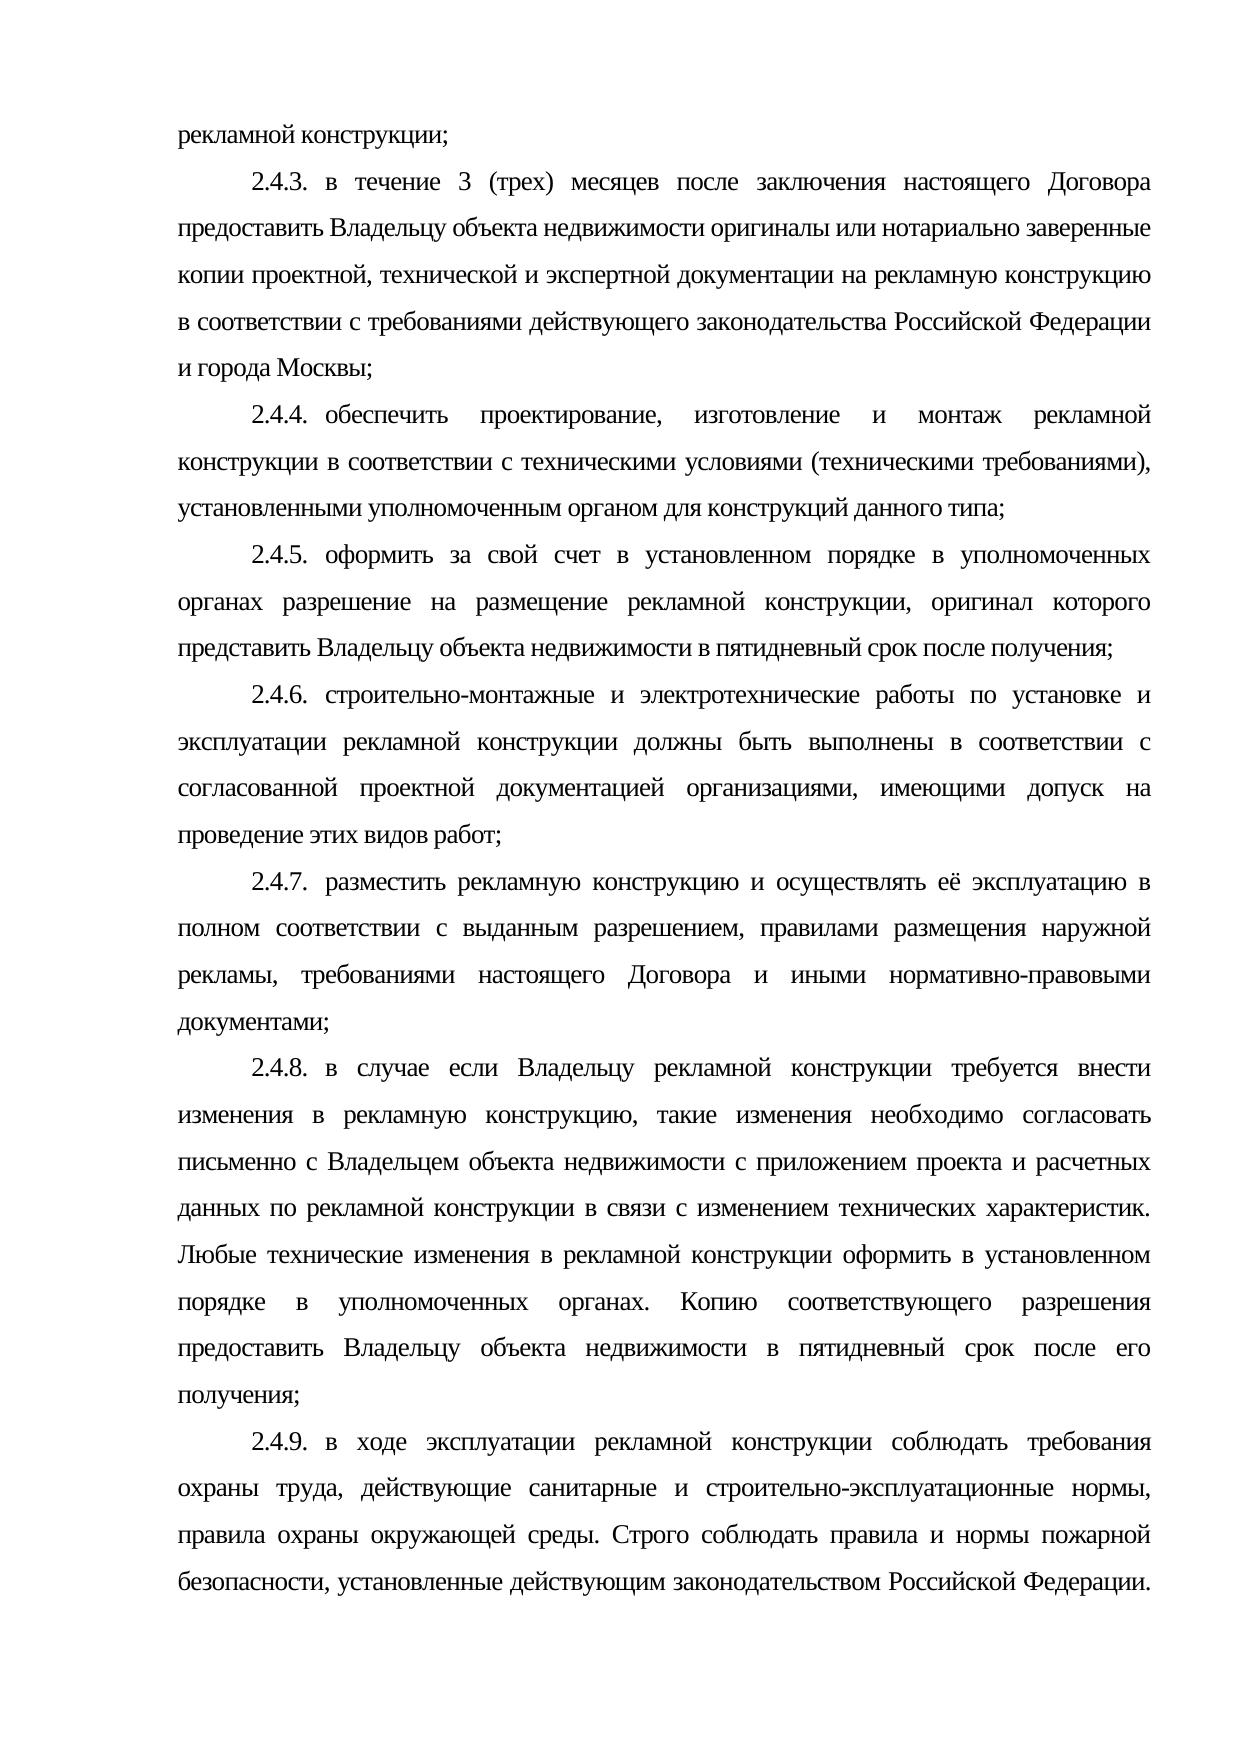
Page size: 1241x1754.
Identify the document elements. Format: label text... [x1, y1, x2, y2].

list в течение 3 (трех) месяцев после заключения настоящего Договора предоставить Владельцу объекта недвижимости оригиналы или нотариально заверенные копии проектной, технической и экспертной документации на рекламную конструкцию в соответствии с требованиями действующего законодательства Российской Федерации и города Москвы; [177, 165, 1152, 383]
list строительно-монтажные и электротехнические работы по установке и эксплуатации рекламной конструкции должны быть выполнены в соответствии с согласованной проектной документацией организациями, имеющими допуск на проведение этих видов работ; [177, 678, 1152, 849]
list в случае если Владельцу рекламной конструкции требуется внести изменения в рекламную конструкцию, такие изменения необходимо согласовать письменно с Владельцем объекта недвижимости с приложением проекта и расчетных данных по рекламной конструкции в связи с изменением технических характеристик. Любые технические изменения в рекламной конструкции оформить в установленном порядке в уполномоченных органах. Копию соответствующего разрешения предоставить Владельцу объекта недвижимости в пятидневный срок после его получения; [177, 1051, 1152, 1409]
list разместить рекламную конструкцию и осуществлять её эксплуатацию в полном соответствии с выданным разрешением, правилами размещения наружной рекламы, требованиями настоящего Договора и иными нормативно-правовыми документами; [177, 865, 1152, 1036]
list обеспечить проектирование, изготовление и монтаж рекламной конструкции в соответствии с техническими условиями (техническими требованиями), установленными уполномоченным органом для конструкций данного типа; [177, 398, 1152, 523]
list оформить за свой счет в установленном порядке в уполномоченных органах разрешение на размещение рекламной конструкции, оригинал которого представить Владельцу объекта недвижимости в пятидневный срок после получения; [177, 538, 1152, 663]
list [177, 118, 1152, 149]
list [177, 1425, 1152, 1596]
